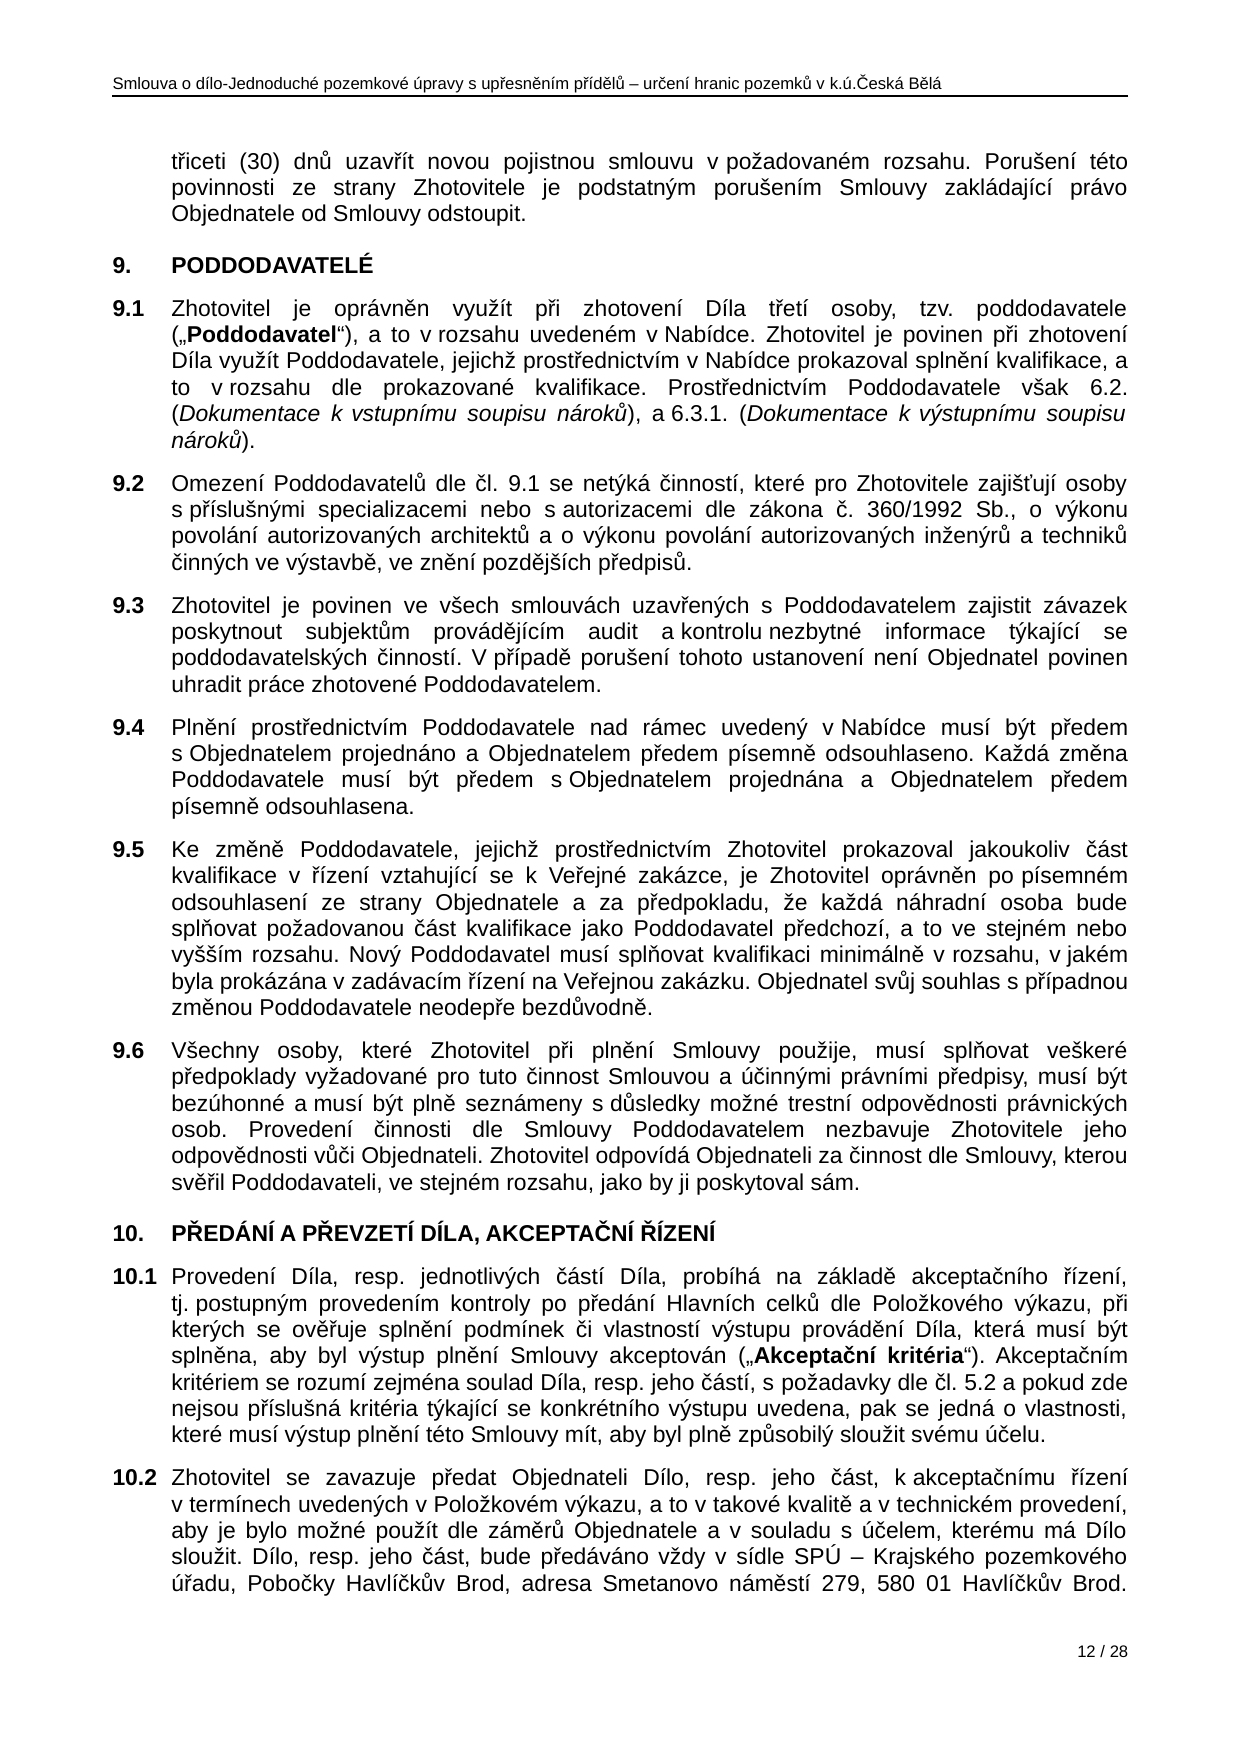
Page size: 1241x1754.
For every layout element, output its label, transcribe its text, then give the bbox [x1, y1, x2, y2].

text Plnění prostřednictvím Poddodavatele nad rámec uvedený v Nabídce musí být předem s Objednatelem projednáno a Objednatelem předem písemně odsouhlaseno. Každá změna Poddodavatele musí být předem s Objednatelem projednána a Objednatelem předem písemně odsouhlasena. [112, 714, 1128, 819]
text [112, 148, 1128, 227]
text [112, 1464, 1128, 1596]
text Zhotovitel je povinen ve všech smlouvách uzavřených s Poddodavatelem zajistit závazek poskytnout subjektům provádějícím audit a kontrolu nezbytné informace týkající se poddodavatelských činností. V případě porušení tohoto ustanovení není Objednatel povinen uhradit práce zhotovené Poddodavatelem. [112, 592, 1128, 697]
text Poddodavatelé [112, 252, 1128, 278]
text Všechny osoby, které Zhotovitel při plnění Smlouvy použije, musí splňovat veškeré předpoklady vyžadované pro tuto činnost Smlouvou a účinnými právními předpisy, musí být bezúhonné a musí být plně seznámeny s důsledky možné trestní odpovědnosti právnických osob. Provedení činnosti dle Smlouvy Poddodavatelem nezbavuje Zhotovitele jeho odpovědnosti vůči Objednateli. Zhotovitel odpovídá Objednateli za činnost dle Smlouvy, kterou svěřil Poddodavateli, ve stejném rozsahu, jako by ji poskytoval sám. [112, 1037, 1128, 1195]
text Provedení Díla, resp. jednotlivých částí Díla, probíhá na základě akceptačního řízení, tj. postupným provedením kontroly po předání Hlavních celků dle Položkového výkazu, při kterých se ověřuje splnění podmínek či vlastností výstupu provádění Díla, která musí být splněna, aby byl výstup plnění Smlouvy akceptován („Akceptační kritéria“). Akceptačním kritériem se rozumí zejména soulad Díla, resp. jeho částí, s požadavky dle čl. 5.2 a pokud zde nejsou příslušná kritéria týkající se konkrétního výstupu uvedena, pak se jedná o vlastnosti, které musí výstup plnění této Smlouvy mít, aby byl plně způsobilý sloužit svému účelu. [112, 1263, 1128, 1448]
text Zhotovitel je oprávněn využít při zhotovení Díla třetí osoby, tzv. poddodavatele („Poddodavatel“), a to v rozsahu uvedeném v Nabídce. Zhotovitel je povinen při zhotovení Díla využít Poddodavatele, jejichž prostřednictvím v Nabídce prokazoval splnění kvalifikace, a to v rozsahu dle prokazované kvalifikace. Prostřednictvím Poddodavatele však 6.2. (Dokumentace k vstupnímu soupisu nároků), a 6.3.1. (Dokumentace k výstupnímu soupisu nároků). [112, 295, 1128, 453]
text Předání a převzetí Díla, Akceptační řízení [112, 1220, 1128, 1246]
text Ke změně Poddodavatele, jejichž prostřednictvím Zhotovitel prokazoval jakoukoliv část kvalifikace v řízení vztahující se k Veřejné zakázce, je Zhotovitel oprávněn po písemném odsouhlasení ze strany Objednatele a za předpokladu, že každá náhradní osoba bude splňovat požadovanou část kvalifikace jako Poddodavatel předchozí, a to ve stejném nebo vyšším rozsahu. Nový Poddodavatel musí splňovat kvalifikaci minimálně v rozsahu, v jakém byla prokázána v zadávacím řízení na Veřejnou zakázku. Objednatel svůj souhlas s případnou změnou Poddodavatele neodepře bezdůvodně. [112, 836, 1128, 1020]
text Omezení Poddodavatelů dle čl. 9.1 se netýká činností, které pro Zhotovitele zajišťují osoby s příslušnými specializacemi nebo s autorizacemi dle zákona č. 360/1992 Sb., o výkonu povolání autorizovaných architektů a o výkonu povolání autorizovaných inženýrů a techniků činných ve výstavbě, ve znění pozdějších předpisů. [112, 469, 1128, 575]
